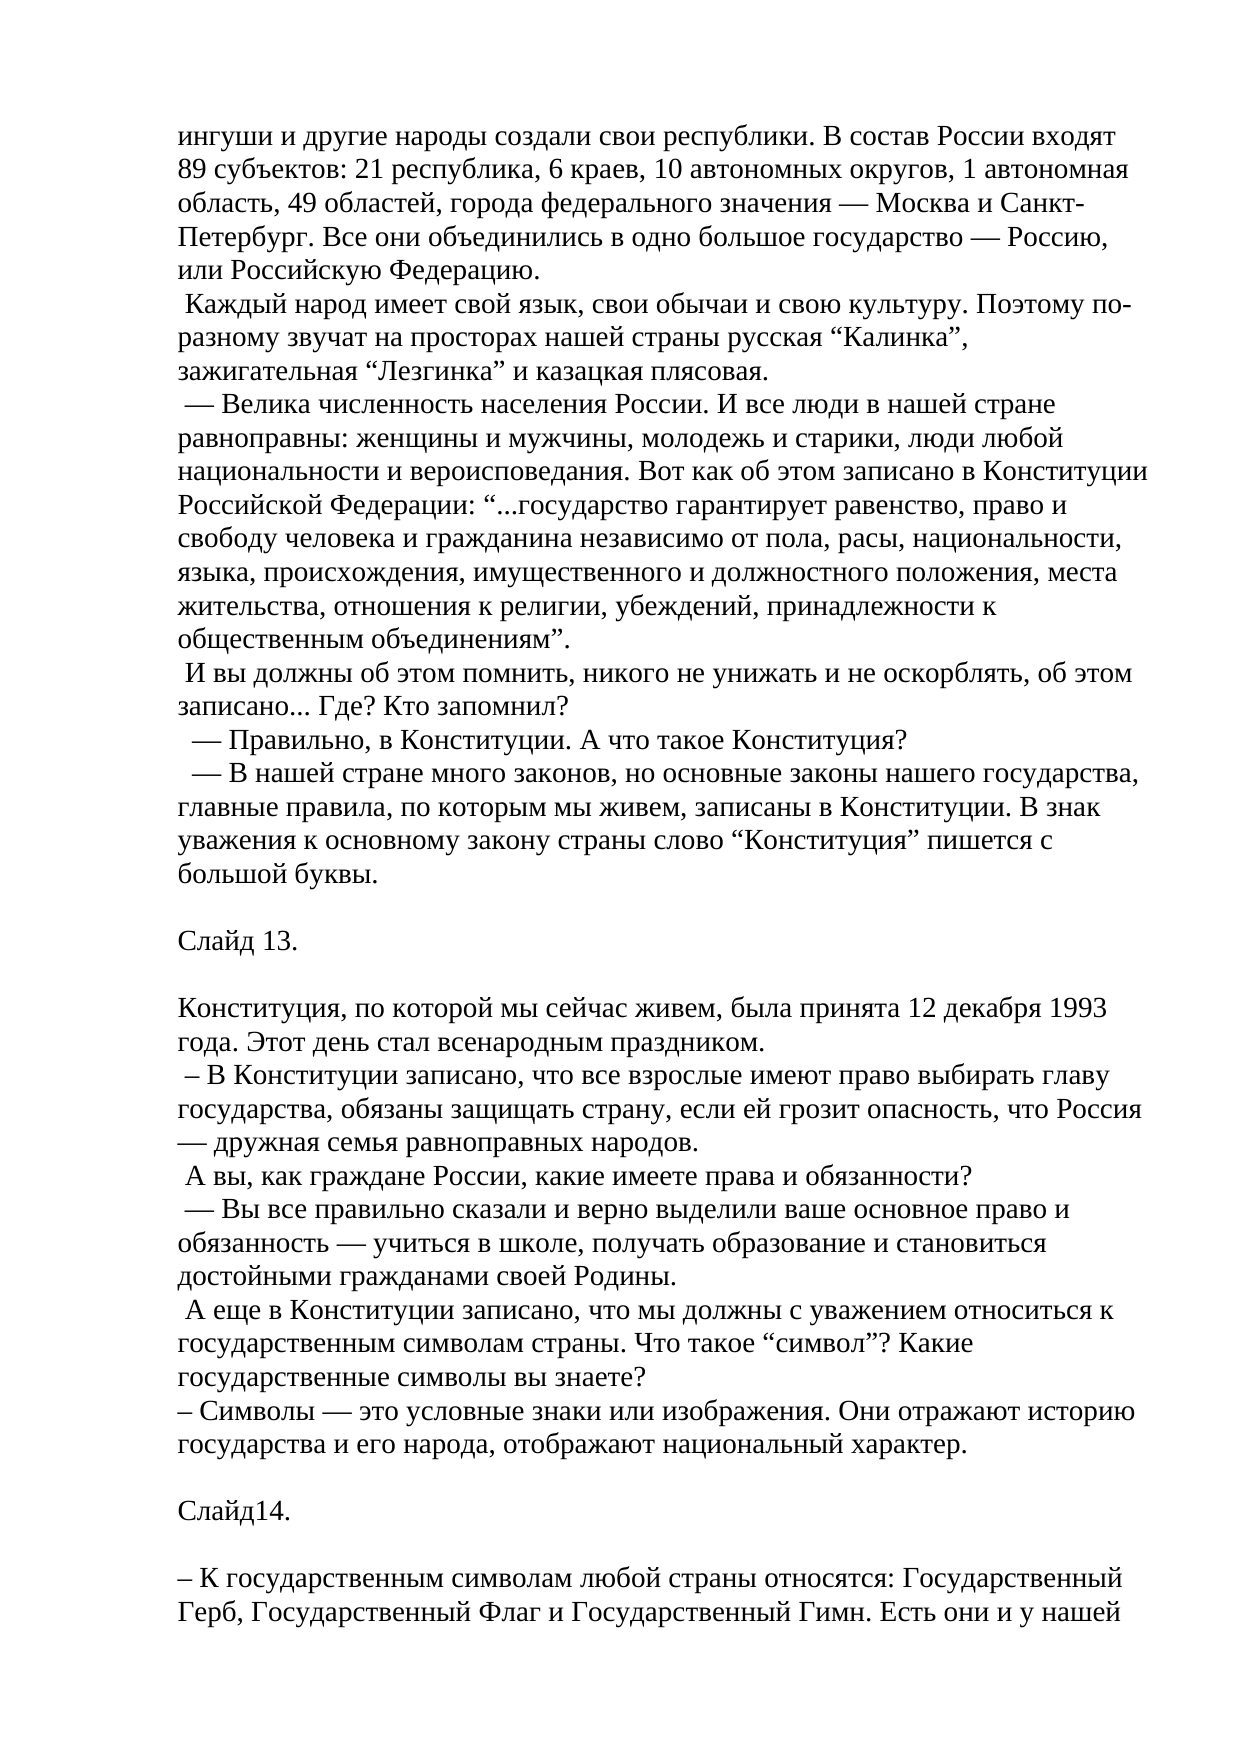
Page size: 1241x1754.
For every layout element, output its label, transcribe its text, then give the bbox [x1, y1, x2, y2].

text — В нашей стране много законов, но основные законы нашего государства, главные правила, по которым мы живем, записаны в Конституции. В знак уважения к основному закону страны слово “Конституция” пишется с большой буквы. [177, 755, 1152, 889]
text — Вы все правильно сказали и верно выделили ваше основное право и обязанность — учиться в школе, получать образование и становиться достойными гражданами своей Родины. [177, 1191, 1152, 1292]
text И вы должны об этом помнить, никого не унижать и не оскорблять, об этом записано... Где? Кто запомнил? [177, 655, 1152, 722]
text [177, 1560, 1152, 1627]
text Слайд14. [177, 1493, 1152, 1527]
text – Символы — это условные знаки или изображения. Они отражают историю государства и его народа, отображают национальный характер. [177, 1393, 1152, 1460]
text — Правильно, в Конституции. А что такое Конституция? [177, 722, 1152, 755]
text – В Конституции записано, что все взрослые имеют право выбирать главу государства, обязаны защищать страну, если ей грозит опасность, что Россия — дружная семья равноправных народов. [177, 1057, 1152, 1158]
text Конституция, по которой мы сейчас живем, была принята 12 декабря 1993 года. Этот день стал всенародным праздником. [177, 990, 1152, 1057]
text А еще в Конституции записано, что мы должны с уважением относиться к государственным символам страны. Что такое “символ”? Какие государственные символы вы знаете? [177, 1292, 1152, 1393]
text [177, 118, 1152, 286]
text — Велика численность населения России. И все люди в нашей стране равноправны: женщины и мужчины, молодежь и старики, люди любой национальности и вероисповедания. Вот как об этом записано в Конституции Российской Федерации: “...государство гарантирует равенство, право и свободу человека и гражданина независимо от пола, расы, национальности, языка, происхождения, имущественного и должностного положения, места жительства, отношения к религии, убеждений, принадлежности к общественным объединениям”. [177, 386, 1152, 655]
text Слайд 13. [177, 923, 1152, 957]
text Каждый народ имеет свой язык, свои обычаи и свою культуру. Поэтому по-разному звучат на просторах нашей страны русская “Калинка”, зажигательная “Лезгинка” и казацкая плясовая. [177, 286, 1152, 386]
text А вы, как граждане России, какие имеете права и обязанности? [177, 1158, 1152, 1191]
